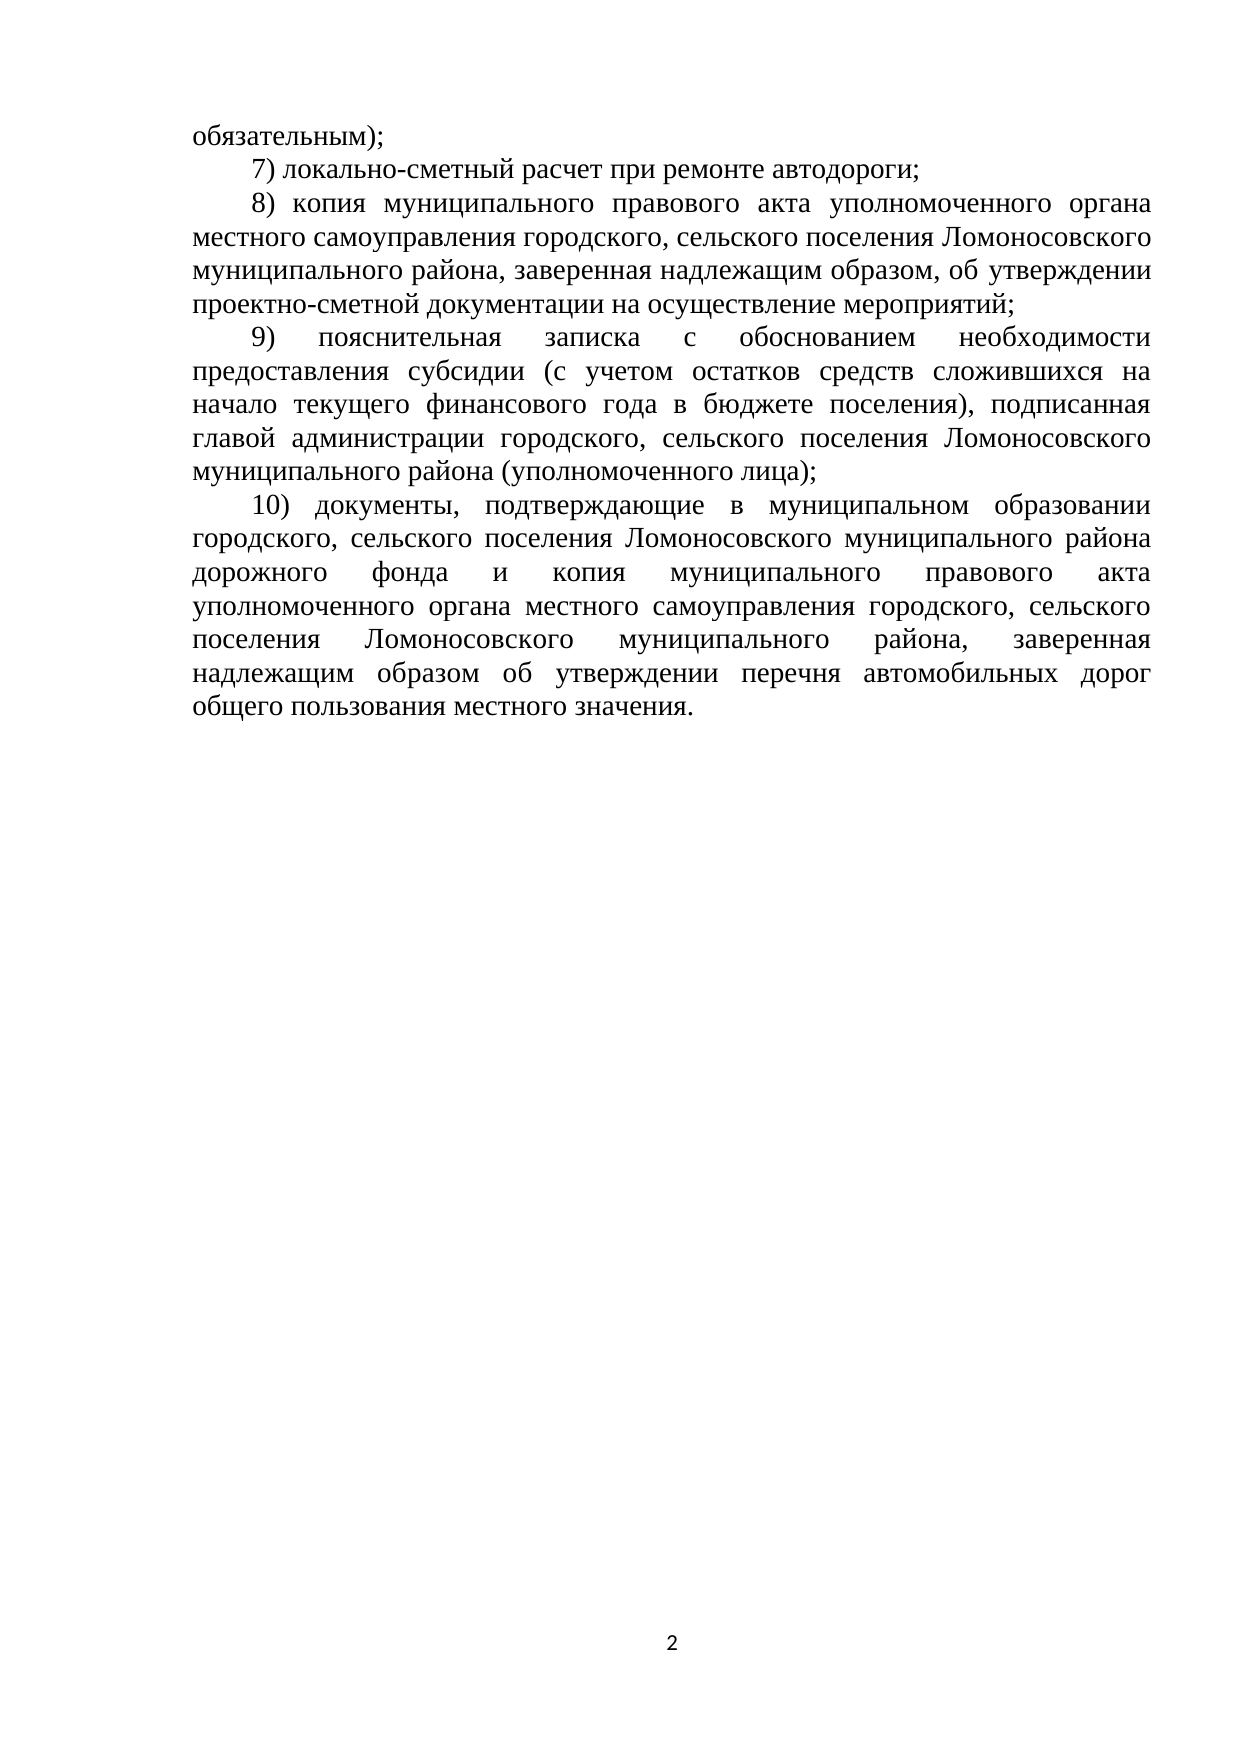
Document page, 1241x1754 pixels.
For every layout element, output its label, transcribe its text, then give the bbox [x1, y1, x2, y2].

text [192, 118, 1152, 152]
title 10) документы, подтверждающие в муниципальном образовании городского, сельского поселения Ломоносовского муниципального района дорожного фонда и копия муниципального правового акта уполномоченного органа местного самоуправления городского, сельского поселения Ломоносовского муниципального района, заверенная надлежащим образом об утверждении перечня автомобильных дорог общего пользования местного значения. [192, 487, 1152, 655]
text 9) пояснительная записка с обоснованием необходимости предоставления субсидии (с учетом остатков средств сложившихся на начало текущего финансового года в бюджете поселения), подписанная главой администрации городского, сельского поселения Ломоносовского муниципального района (уполномоченного лица); [192, 319, 1152, 487]
text 7) локально-сметный расчет при ремонте автодороги; [192, 152, 1152, 185]
title 10) документы, подтверждающие в муниципальном образовании городского, сельского поселения Ломоносовского муниципального района дорожного фонда и копия муниципального правового акта уполномоченного органа местного самоуправления городского, сельского поселения Ломоносовского муниципального района, заверенная надлежащим образом об утверждении перечня автомобильных дорог общего пользования местного значения. [192, 655, 1152, 722]
text 8) копия муниципального правового акта уполномоченного органа местного самоуправления городского, сельского поселения Ломоносовского муниципального района, заверенная надлежащим образом, об утверждении проектно-сметной документации на осуществление мероприятий; [192, 185, 1152, 252]
text 8) копия муниципального правового акта уполномоченного органа местного самоуправления городского, сельского поселения Ломоносовского муниципального района, заверенная надлежащим образом, об утверждении проектно-сметной документации на осуществление мероприятий; [192, 252, 1152, 319]
